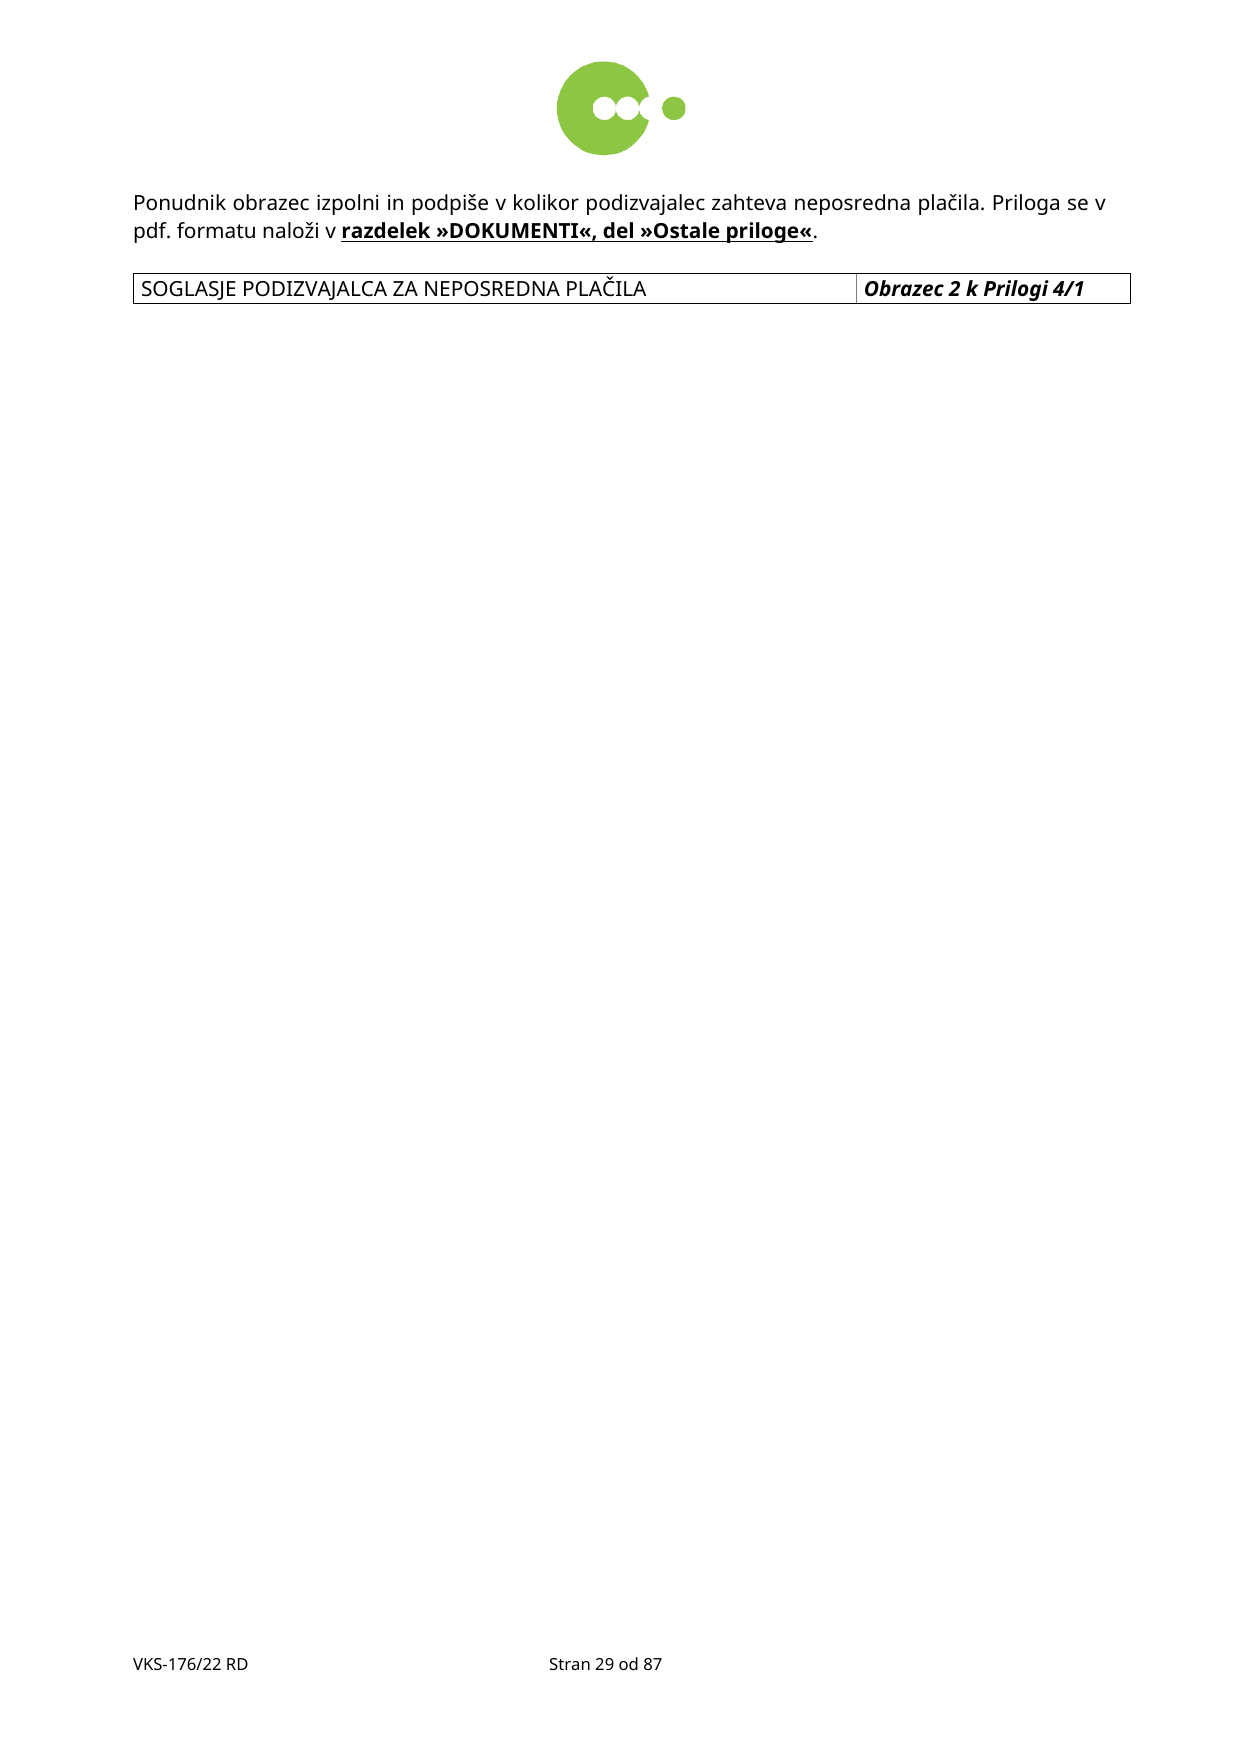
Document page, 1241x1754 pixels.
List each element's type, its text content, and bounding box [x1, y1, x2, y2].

table_header Obrazec 2 k Prilogi 4/1 [857, 274, 1130, 303]
table_header SOGLASJE PODIZVAJALCA ZA NEPOSREDNA PLAČILA [134, 274, 856, 303]
text Ponudnik obrazec izpolni in podpiše v kolikor podizvajalec zahteva neposredna plačila. Priloga se v pdf. formatu naloži v razdelek »DOKUMENTI«, del »Ostale priloge«. [133, 188, 1107, 245]
